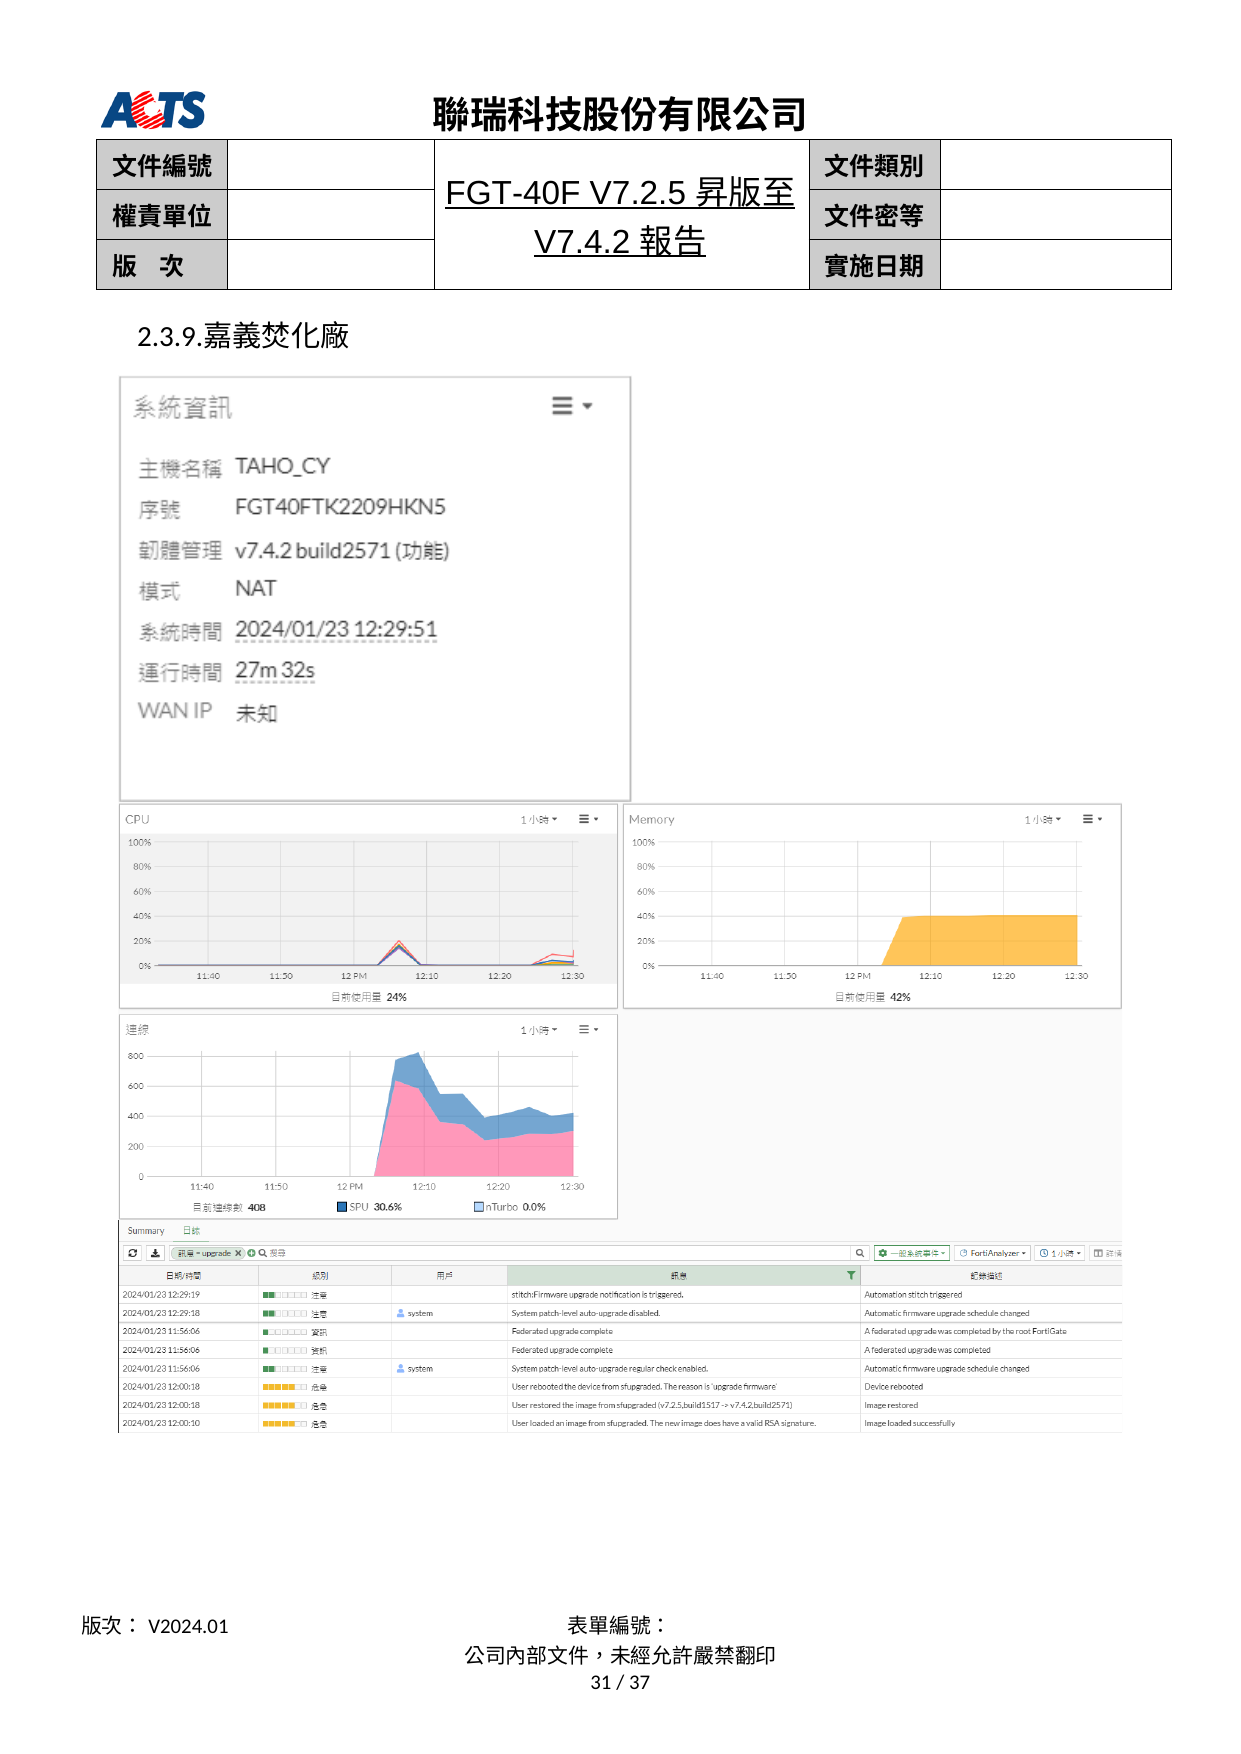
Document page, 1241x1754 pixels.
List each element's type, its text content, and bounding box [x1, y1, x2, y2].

picture [101, 89, 206, 131]
picture [118, 375, 1123, 1433]
subtitle 嘉義焚化廠 [137, 315, 1122, 355]
